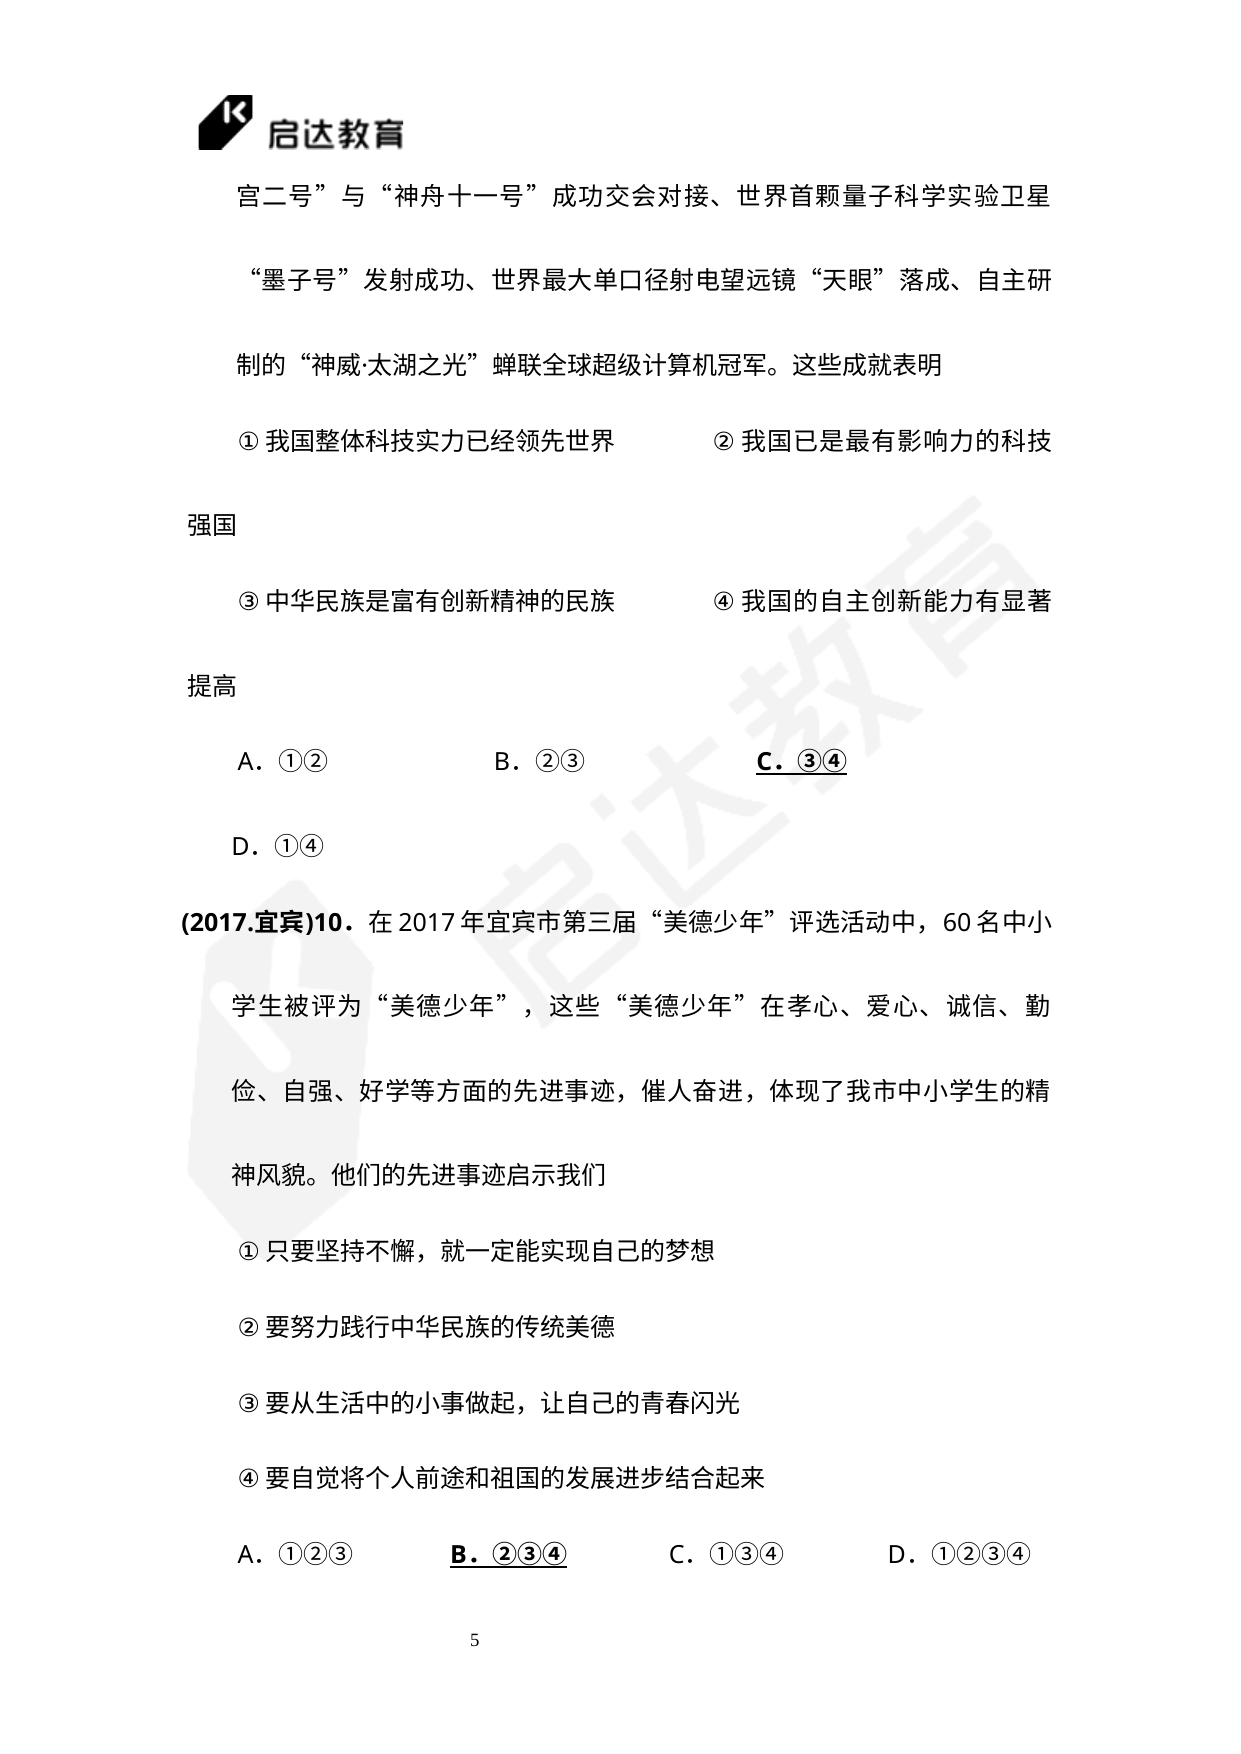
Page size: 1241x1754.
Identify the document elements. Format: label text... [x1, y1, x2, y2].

text (2017.宜宾)9．2016年是中国科技创造多项世界纪录的一年。这一年，“天宫二号”与“神舟十一号”成功交会对接、世界首颗量子科学实验卫星“墨子号”发射成功、世界最大单口径射电望远镜“天眼”落成、自主研制的“神威·太湖之光”蝉联全球超级计算机冠军。这些成就表明 [198, 162, 1053, 396]
picture [198, 95, 404, 150]
text ①我国整体科技实力已经领先世界 ②我国已是最有影响力的科技强国 [187, 407, 1053, 556]
text ③要从生活中的小事做起，让自己的青春闪光 [187, 1369, 1053, 1434]
text ④要自觉将个人前途和祖国的发展进步结合起来 [187, 1444, 1053, 1509]
text A．①② B．②③ C．③④ D．①④ [187, 727, 1053, 877]
text ③中华民族是富有创新精神的民族 ④我国的自主创新能力有显著提高 [187, 567, 1053, 717]
text A．①②③ B．②③④ C．①③④ D．①②③④ [187, 1520, 1053, 1585]
text ①只要坚持不懈，就一定能实现自己的梦想 [187, 1217, 1053, 1282]
text (2017.宜宾)10．在2017年宜宾市第三届“美德少年”评选活动中，60名中小学生被评为“美德少年”，这些“美德少年”在孝心、爱心、诚信、勤俭、自强、好学等方面的先进事迹，催人奋进，体现了我市中小学生的精神风貌。他们的先进事迹启示我们 [181, 888, 1053, 1206]
text ②要努力践行中华民族的传统美德 [187, 1293, 1053, 1358]
